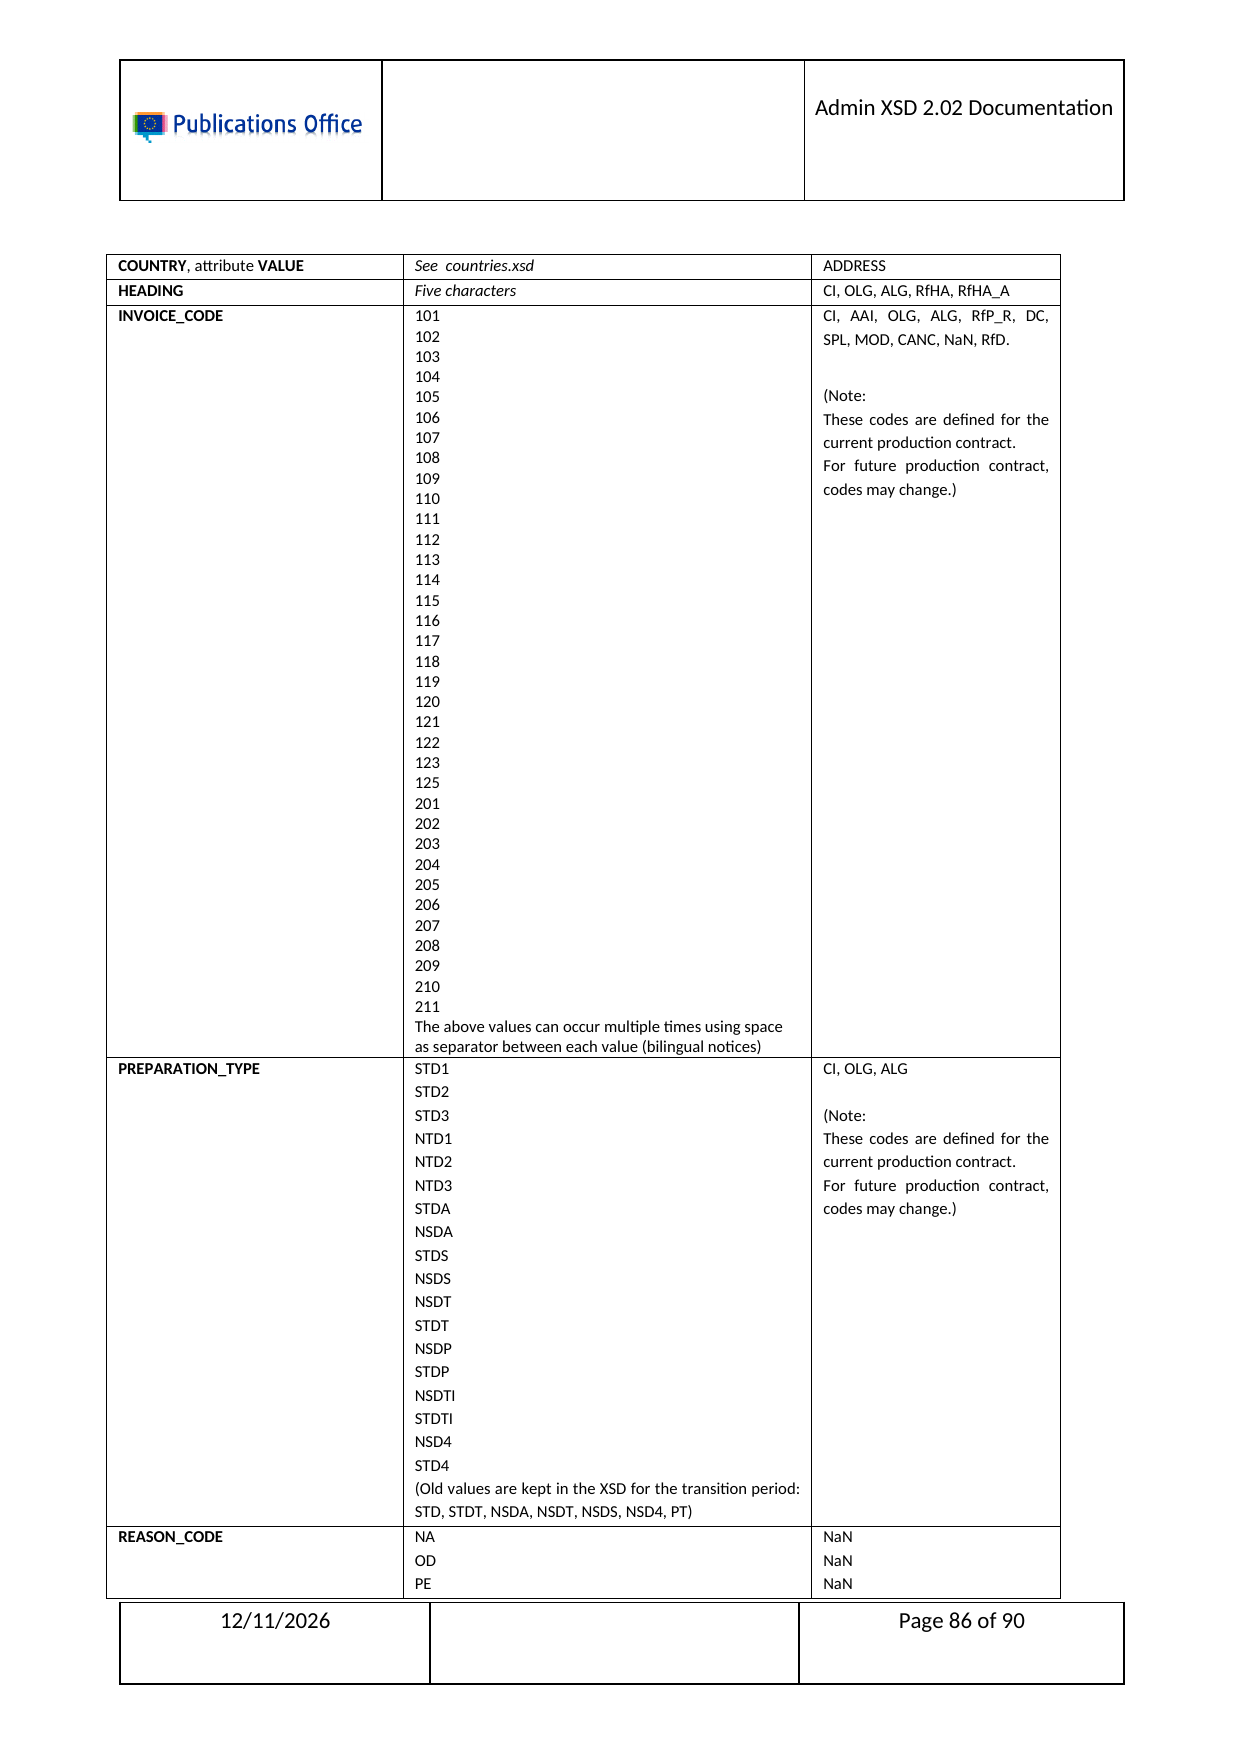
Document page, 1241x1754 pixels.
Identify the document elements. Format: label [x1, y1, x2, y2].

picture [132, 112, 370, 143]
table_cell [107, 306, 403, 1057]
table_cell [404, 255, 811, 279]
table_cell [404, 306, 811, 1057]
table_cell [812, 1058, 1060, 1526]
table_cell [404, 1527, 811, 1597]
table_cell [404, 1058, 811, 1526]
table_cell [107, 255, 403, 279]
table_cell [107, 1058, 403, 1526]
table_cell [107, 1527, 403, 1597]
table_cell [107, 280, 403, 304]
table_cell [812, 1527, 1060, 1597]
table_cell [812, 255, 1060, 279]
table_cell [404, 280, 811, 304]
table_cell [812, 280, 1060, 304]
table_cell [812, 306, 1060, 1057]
